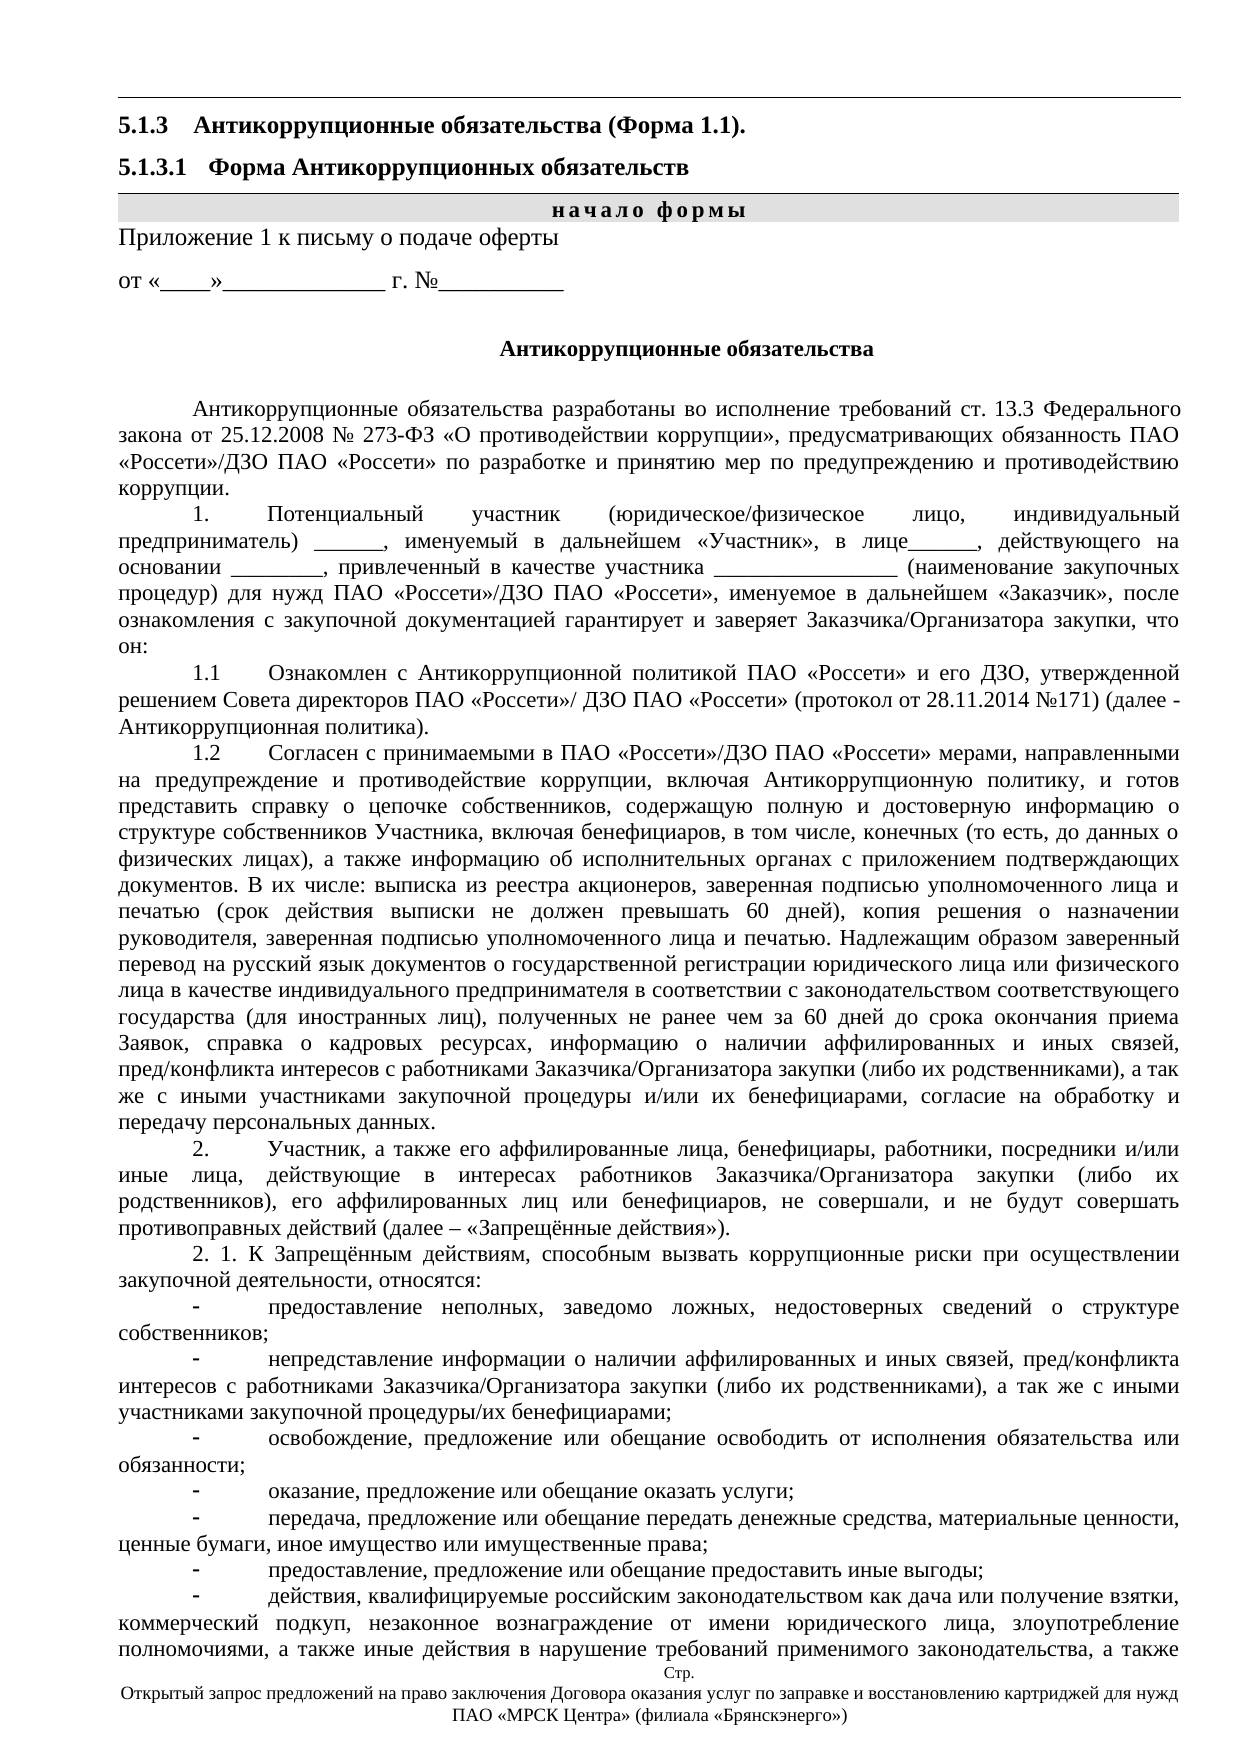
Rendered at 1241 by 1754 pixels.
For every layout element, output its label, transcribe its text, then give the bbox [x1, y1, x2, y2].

text от «____»_____________ г. №__________ [118, 266, 1181, 294]
list Потенциальный участник (юридическое/физическое лицо, индивидуальный предприниматель) ______, именуемый в дальнейшем «Участник», в лице______, действующего на основании ________, привлеченный в качестве участника ________________ (наименование закупочных процедур) для нужд ПАО «Россети»/ДЗО ПАО «Россети», именуемое в дальнейшем «Заказчик», после ознакомления с закупочной документацией гарантирует и заверяет Заказчика/Организатора закупки, что он: [118, 500, 1181, 658]
list оказание, предложение или обещание оказать услуги; [118, 1477, 1181, 1503]
list предоставление, предложение или обещание предоставить иные выгоды; [118, 1556, 1181, 1583]
list непредставление информации о наличии аффилированных и иных связей, пред/конфликта интересов с работниками Заказчика/Организатора закупки (либо их родственниками), а так же с иными участниками закупочной процедуры/их бенефициарами; [118, 1345, 1181, 1424]
list освобождение, предложение или обещание освободить от исполнения обязательства или обязанности; [118, 1424, 1181, 1477]
subtitle Форма Антикоррупционных обязательств [118, 152, 1181, 181]
text 1.1 Ознакомлен с Антикоррупционной политикой ПАО «Россети» и его ДЗО, утвержденной решением Совета директоров ПАО «Россети»/ ДЗО ПАО «Россети» (протокол от 28.11.2014 №171) (далее - Антикоррупционная политика). [118, 658, 1181, 739]
text Приложение 1 к письму о подаче оферты [118, 222, 1181, 251]
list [118, 1583, 1181, 1662]
list Участник, а также его аффилированные лица, бенефициары, работники, посредники и/или иные лица, действующие в интересах работников Заказчика/Организатора закупки (либо их родственников), его аффилированных лиц или бенефициаров, не совершали, и не будут совершать противоправных действий (далее – «Запрещённые действия»). [118, 1134, 1181, 1240]
text 2. 1. К Запрещённым действиям, способным вызвать коррупционные риски при осуществлении закупочной деятельности, относятся: [118, 1240, 1181, 1293]
text начало формы [118, 194, 1179, 222]
list Согласен с принимаемыми в ПАО «Россети»/ДЗО ПАО «Россети» мерами, направленными на предупреждение и противодействие коррупции, включая Антикоррупционную политику, и готов представить справку о цепочке собственников, содержащую полную и достоверную информацию о структуре собственников Участника, включая бенефициаров, в том числе, конечных (то есть, до данных о физических лицах), а также информацию об исполнительных органах с приложением подтверждающих документов. В их числе: выписка из реестра акционеров, заверенная подписью уполномоченного лица и печатью (срок действия выписки не должен превышать 60 дней), копия решения о назначении руководителя, заверенная подписью уполномоченного лица и печатью. Надлежащим образом заверенный перевод на русский язык документов о государственной регистрации юридического лица или физического лица в качестве индивидуального предпринимателя в соответствии с законодательством соответствующего государства (для иностранных лиц), полученных не ранее чем за 60 дней до срока окончания приема Заявок, справка о кадровых ресурсах, информацию о наличии аффилированных и иных связей, пред/конфликта интересов с работниками Заказчика/Организатора закупки (либо их родственниками), а так же с иными участниками закупочной процедуры и/или их бенефициарами, согласие на обработку и передачу персональных данных. [118, 739, 1181, 1134]
subtitle Антикоррупционные обязательства (Форма 1.1). [118, 111, 1181, 139]
list предоставление неполных, заведомо ложных, недостоверных сведений о структуре собственников; [118, 1293, 1181, 1345]
list передача, предложение или обещание передать денежные средства, материальные ценности, ценные бумаги, иное имущество или имущественные права; [118, 1503, 1181, 1556]
text Антикоррупционные обязательства [118, 335, 1181, 361]
text Антикоррупционные обязательства разработаны во исполнение требований ст. 13.3 Федерального закона от 25.12.2008 № 273-ФЗ «О противодействии коррупции», предусматривающих обязанность ПАО «Россети»/ДЗО ПАО «Россети» по разработке и принятию мер по предупреждению и противодействию коррупции. [118, 395, 1181, 500]
